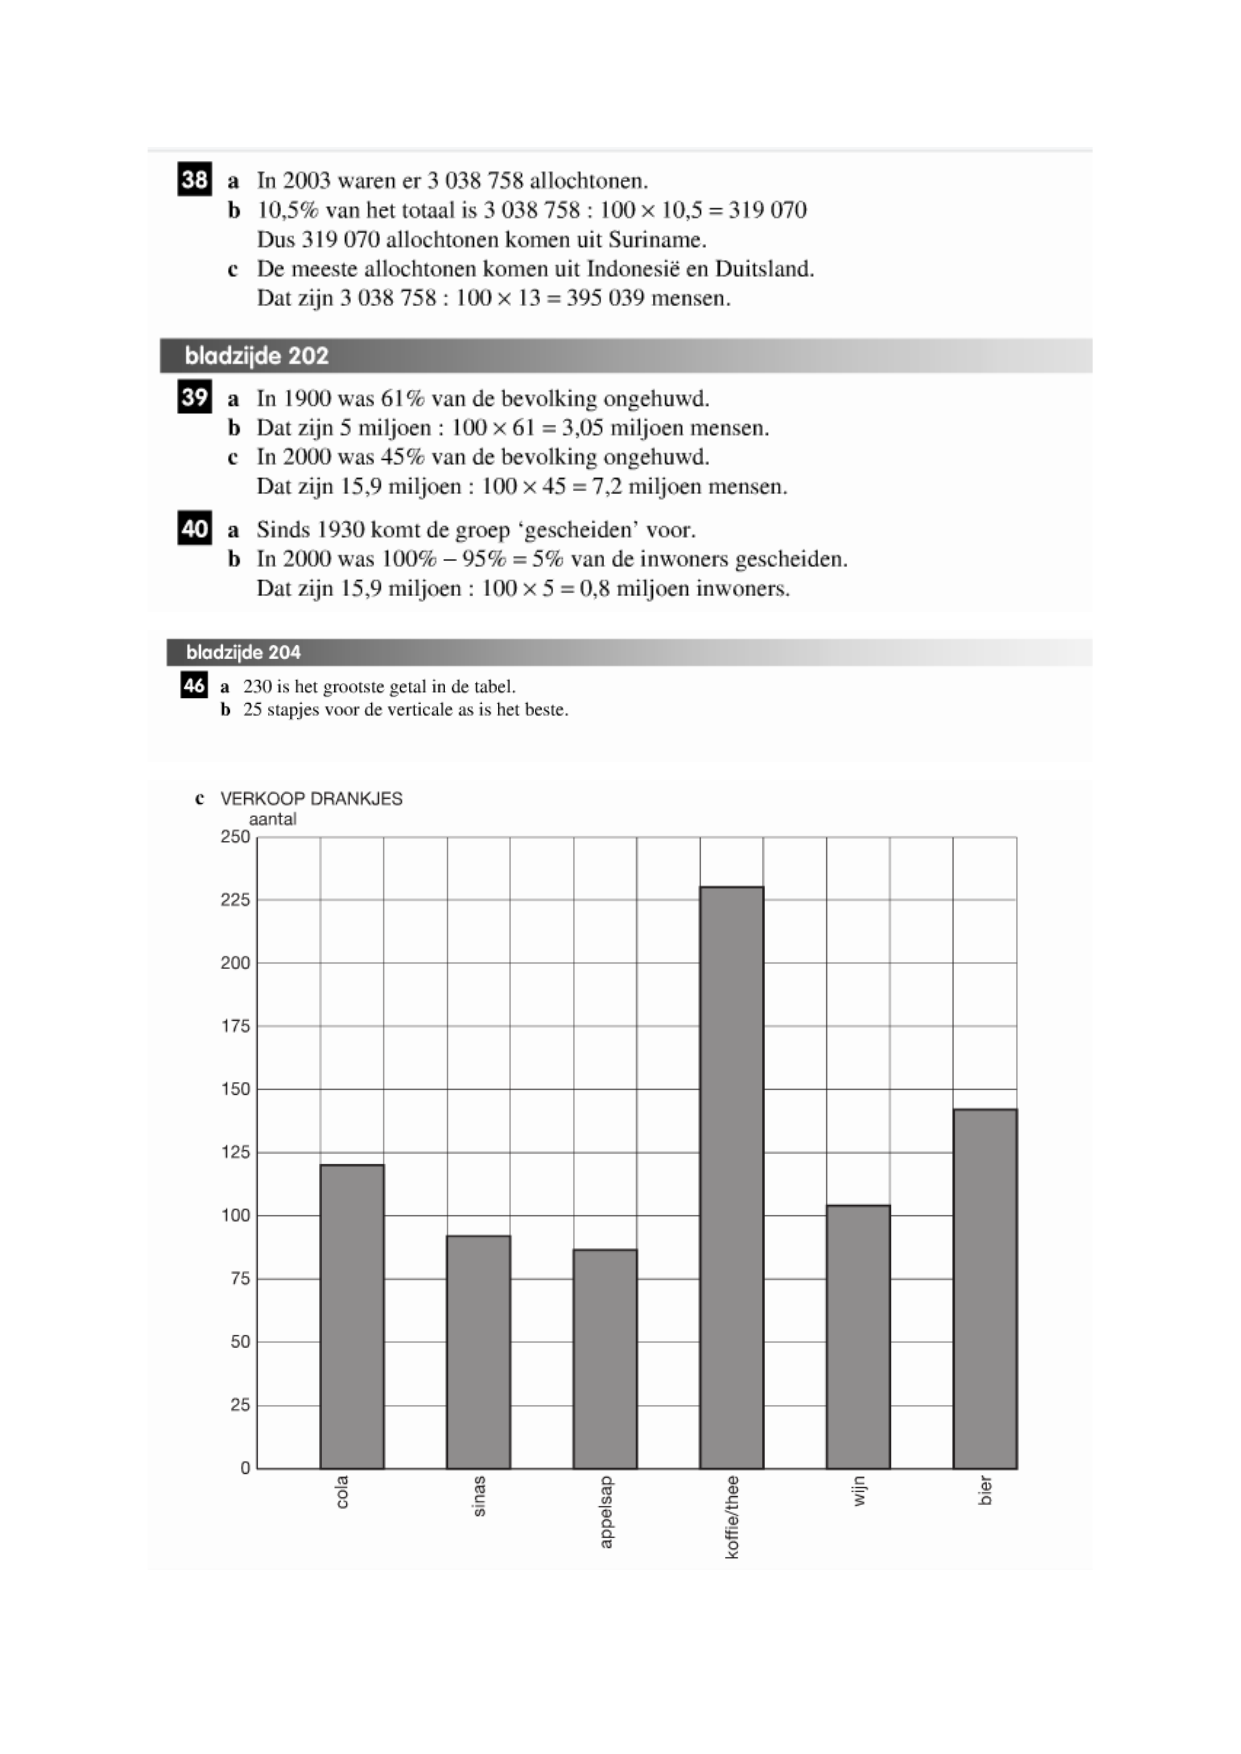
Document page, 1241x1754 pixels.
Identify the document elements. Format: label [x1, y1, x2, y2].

picture [147, 780, 1093, 1570]
picture [147, 630, 1093, 762]
picture [147, 147, 1093, 612]
